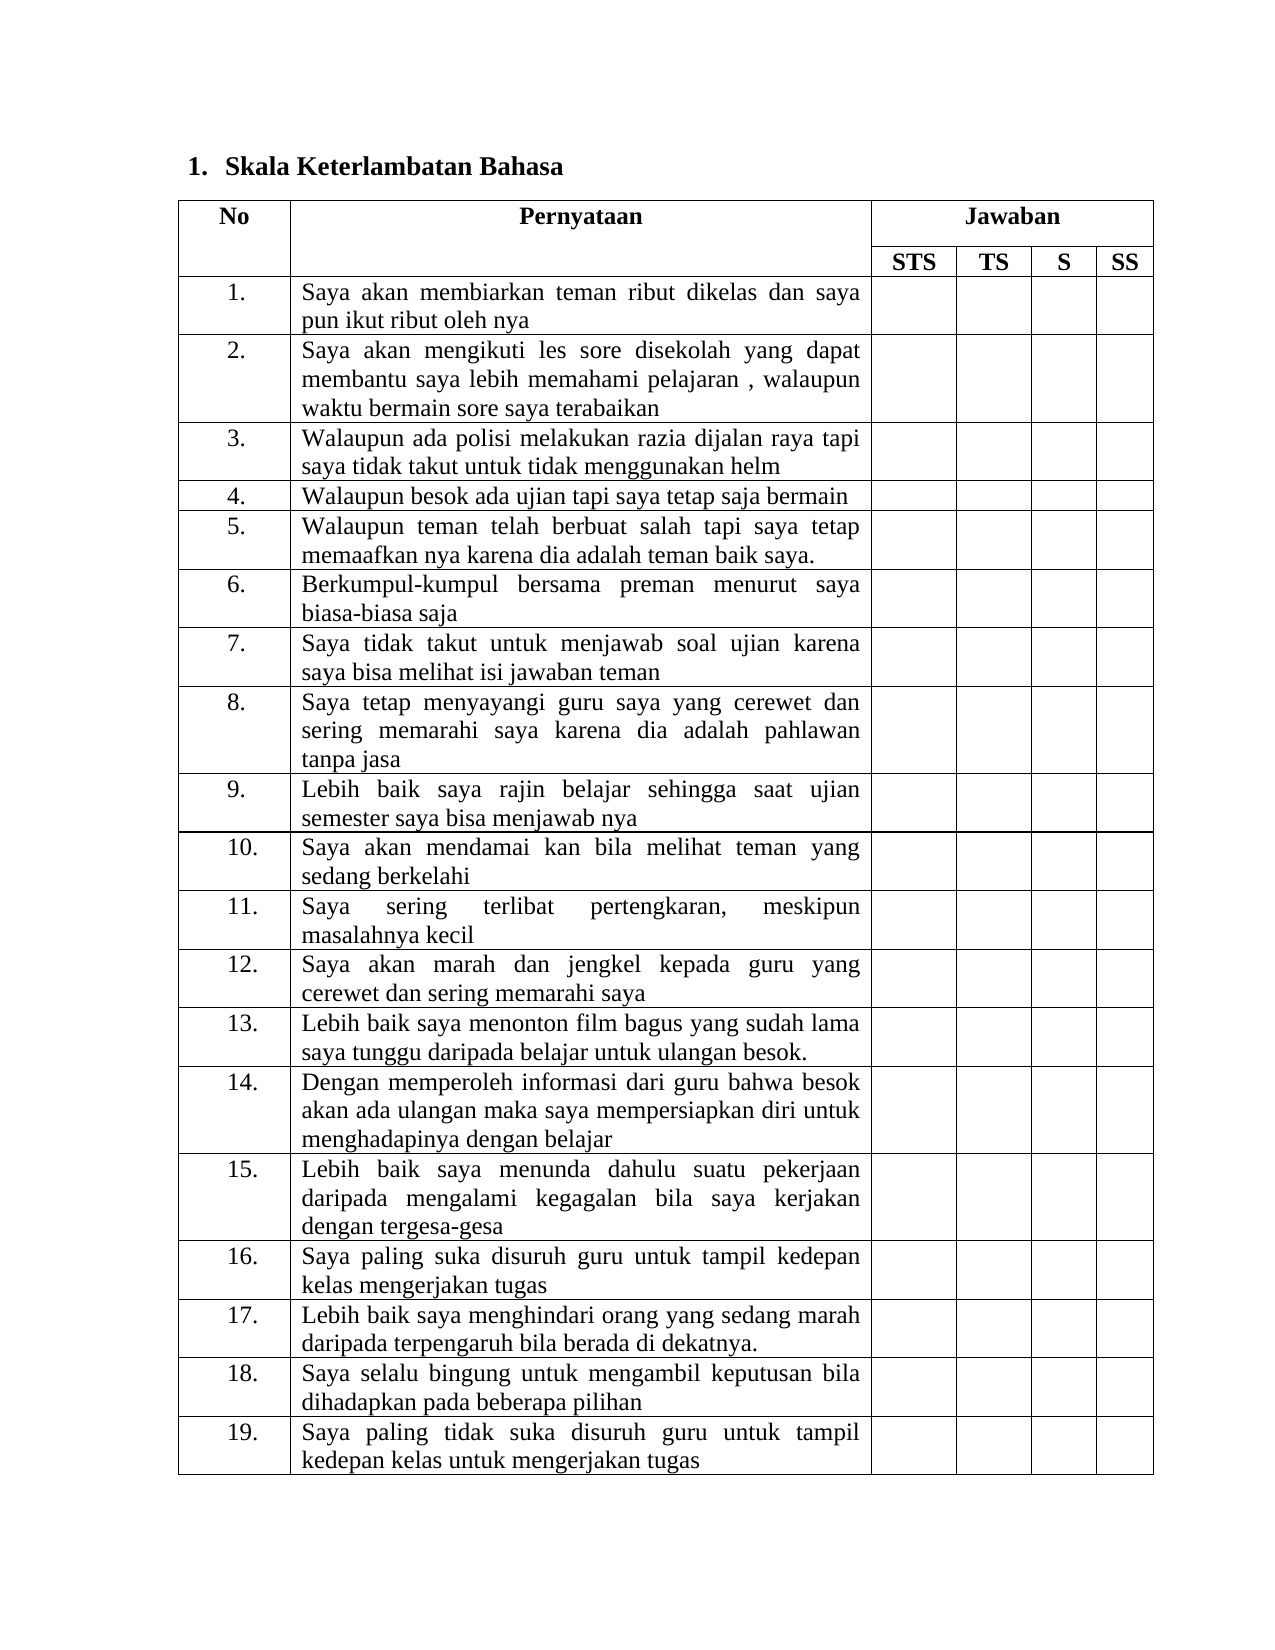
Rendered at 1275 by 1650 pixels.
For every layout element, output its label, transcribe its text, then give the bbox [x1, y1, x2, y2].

table_cell Dengan memperoleh informasi dari guru bahwa besok akan ada ulangan maka saya mempersiapkan diri untuk menghadapinya dengan belajar [291, 1067, 871, 1153]
table_cell Walaupun teman telah berbuat salah tapi saya tetap memaafkan nya karena dia adalah teman baik saya. [291, 511, 871, 568]
table_cell [957, 950, 1031, 1007]
table_cell [1032, 1067, 1096, 1153]
table_cell [1032, 891, 1096, 948]
table_cell [872, 1241, 956, 1299]
table_cell [957, 1154, 1031, 1240]
table_cell [957, 277, 1031, 334]
table_cell [872, 481, 956, 510]
table_cell Lebih baik saya menonton film bagus yang sudah lama saya tunggu daripada belajar untuk ulangan besok. [291, 1008, 871, 1066]
table_cell [1097, 1241, 1153, 1299]
table_cell [957, 1241, 1031, 1299]
table_cell [179, 481, 290, 510]
table_cell [1032, 511, 1096, 568]
table_cell [1032, 950, 1096, 1007]
table_cell [179, 1154, 290, 1240]
table_cell [1097, 833, 1153, 890]
table_cell [179, 950, 290, 1007]
table_cell [179, 277, 290, 334]
table_cell Saya akan marah dan jengkel kepada guru yang cerewet dan sering memarahi saya [291, 950, 871, 1007]
table_cell [872, 1417, 956, 1474]
table_cell [872, 1358, 956, 1416]
table_cell [1032, 570, 1096, 627]
table_cell [957, 511, 1031, 568]
table_cell [1097, 628, 1153, 686]
table_cell [1097, 423, 1153, 480]
table_cell [957, 1300, 1031, 1357]
table_cell [1097, 891, 1153, 948]
table_cell [872, 1154, 956, 1240]
table_cell [179, 1008, 290, 1066]
table_cell [179, 1300, 290, 1357]
table_cell [1097, 1154, 1153, 1240]
table_cell [1097, 950, 1153, 1007]
table_cell [179, 423, 290, 480]
table_cell [957, 774, 1031, 831]
table_cell TS [957, 247, 1031, 276]
table_cell [1032, 335, 1096, 422]
table_header Jawaban [872, 201, 1153, 246]
table_cell [957, 570, 1031, 627]
table_cell [1097, 511, 1153, 568]
table_cell [1032, 423, 1096, 480]
table_cell [872, 1067, 956, 1153]
table_cell Lebih baik saya rajin belajar sehingga saat ujian semester saya bisa menjawab nya [291, 774, 871, 831]
table_cell [872, 950, 956, 1007]
table_cell Saya akan mengikuti les sore disekolah yang dapat membantu saya lebih memahami pelajaran , walaupun waktu bermain sore saya terabaikan [291, 335, 871, 422]
table_cell [957, 833, 1031, 890]
table_cell SS [1097, 247, 1153, 276]
table_cell [1032, 481, 1096, 510]
table_cell Saya paling suka disuruh guru untuk tampil kedepan kelas mengerjakan tugas [291, 1241, 871, 1299]
table_cell [179, 774, 290, 831]
table_cell [957, 891, 1031, 948]
table_cell [179, 1358, 290, 1416]
table_cell [1097, 1358, 1153, 1416]
table_cell Saya selalu bingung untuk mengambil keputusan bila dihadapkan pada beberapa pilihan [291, 1358, 871, 1416]
table_cell [179, 833, 290, 890]
table_cell [957, 481, 1031, 510]
table_cell [179, 1241, 290, 1299]
table_cell [179, 687, 290, 773]
table_cell [179, 628, 290, 686]
table_cell [1032, 1154, 1096, 1240]
table_cell [1097, 570, 1153, 627]
table_cell [179, 1067, 290, 1153]
table_cell [872, 1300, 956, 1357]
table_cell [179, 1417, 290, 1474]
table_cell [1032, 1358, 1096, 1416]
table_cell Walaupun ada polisi melakukan razia dijalan raya tapi saya tidak takut untuk tidak menggunakan helm [291, 423, 871, 480]
table_cell [872, 628, 956, 686]
table_cell [1097, 1067, 1153, 1153]
table_cell [872, 277, 956, 334]
table_cell [1097, 277, 1153, 334]
table_cell [1032, 1008, 1096, 1066]
table_cell [179, 891, 290, 948]
table_cell [872, 570, 956, 627]
table_cell [872, 423, 956, 480]
table_cell [872, 1008, 956, 1066]
table_cell Lebih baik saya menunda dahulu suatu pekerjaan daripada mengalami kegagalan bila saya kerjakan dengan tergesa-gesa [291, 1154, 871, 1240]
table_cell [872, 511, 956, 568]
table_cell [872, 687, 956, 773]
table_cell [1032, 1241, 1096, 1299]
table_cell Saya akan membiarkan teman ribut dikelas dan saya pun ikut ribut oleh nya [291, 277, 871, 334]
table_cell [179, 511, 290, 568]
table_cell [872, 833, 956, 890]
table_cell [1097, 1008, 1153, 1066]
table_cell [1097, 335, 1153, 422]
table_cell S [1032, 247, 1096, 276]
table_cell [1032, 628, 1096, 686]
table_cell [179, 570, 290, 627]
table_cell Saya sering terlibat pertengkaran, meskipun masalahnya kecil [291, 891, 871, 948]
table_cell Saya tetap menyayangi guru saya yang cerewet dan sering memarahi saya karena dia adalah pahlawan tanpa jasa [291, 687, 871, 773]
table_cell [872, 891, 956, 948]
table_cell [1032, 277, 1096, 334]
table_cell [1097, 1300, 1153, 1357]
table_cell [957, 687, 1031, 773]
table_cell [1032, 774, 1096, 831]
table_cell [957, 423, 1031, 480]
table_cell [1097, 687, 1153, 773]
table_cell [1032, 1417, 1096, 1474]
table_cell [957, 1358, 1031, 1416]
table_cell [957, 628, 1031, 686]
table_cell Saya akan mendamai kan bila melihat teman yang sedang berkelahi [291, 833, 871, 890]
table_cell Walaupun besok ada ujian tapi saya tetap saja bermain [291, 481, 871, 510]
table_cell Saya paling tidak suka disuruh guru untuk tampil kedepan kelas untuk mengerjakan tugas [291, 1417, 871, 1474]
table_cell [179, 335, 290, 422]
table_cell Saya tidak takut untuk menjawab soal ujian karena saya bisa melihat isi jawaban teman [291, 628, 871, 686]
table_cell [957, 1067, 1031, 1153]
table_header No [179, 201, 290, 276]
table_cell [872, 335, 956, 422]
table_cell [1097, 1417, 1153, 1474]
table_cell [1032, 687, 1096, 773]
table_cell [1097, 481, 1153, 510]
table_cell Berkumpul-kumpul bersama preman menurut saya biasa-biasa saja [291, 570, 871, 627]
table_cell [957, 1417, 1031, 1474]
table_cell [872, 774, 956, 831]
list Skala Keterlambatan Bahasa [187, 150, 1125, 181]
table_cell [1032, 1300, 1096, 1357]
table_cell STS [872, 247, 956, 276]
table_cell [1097, 774, 1153, 831]
table_cell [957, 1008, 1031, 1066]
table_cell [1032, 833, 1096, 890]
table_cell Lebih baik saya menghindari orang yang sedang marah daripada terpengaruh bila berada di dekatnya. [291, 1300, 871, 1357]
table_cell [957, 335, 1031, 422]
table_header Pernyataan [291, 201, 871, 276]
